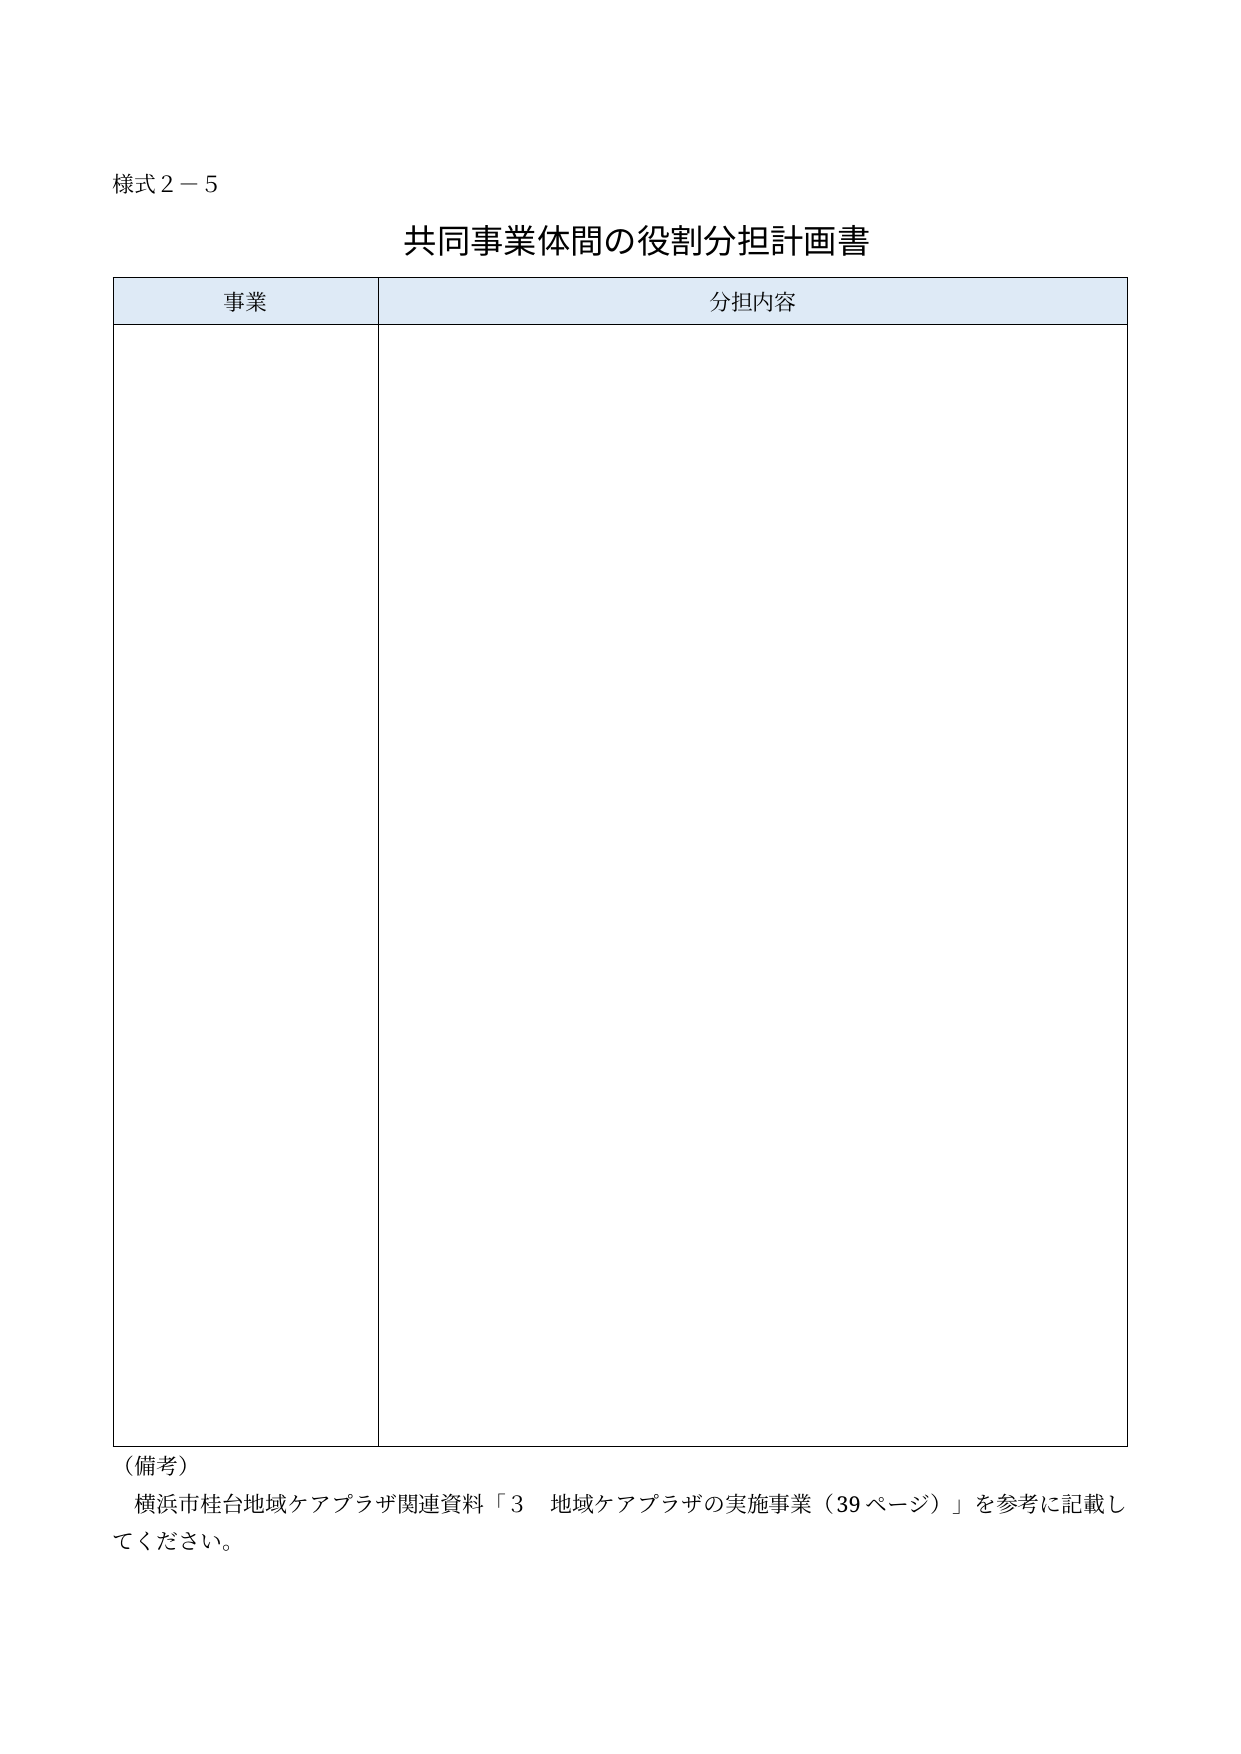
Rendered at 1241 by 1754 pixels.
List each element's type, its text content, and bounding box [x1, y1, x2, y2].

table_cell [379, 325, 1127, 1446]
table_header 事業 [114, 278, 378, 324]
table_header 分担内容 [379, 278, 1127, 324]
text 様式２－５ [112, 164, 1128, 202]
text 共同事業体間の役割分担計画書 [112, 202, 1128, 277]
text （備考） [112, 1447, 1128, 1484]
table_cell [114, 325, 378, 1446]
text 横浜市桂台地域ケアプラザ関連資料「３ 地域ケアプラザの実施事業（39ページ）」を参考に記載してください。 [112, 1484, 1128, 1559]
